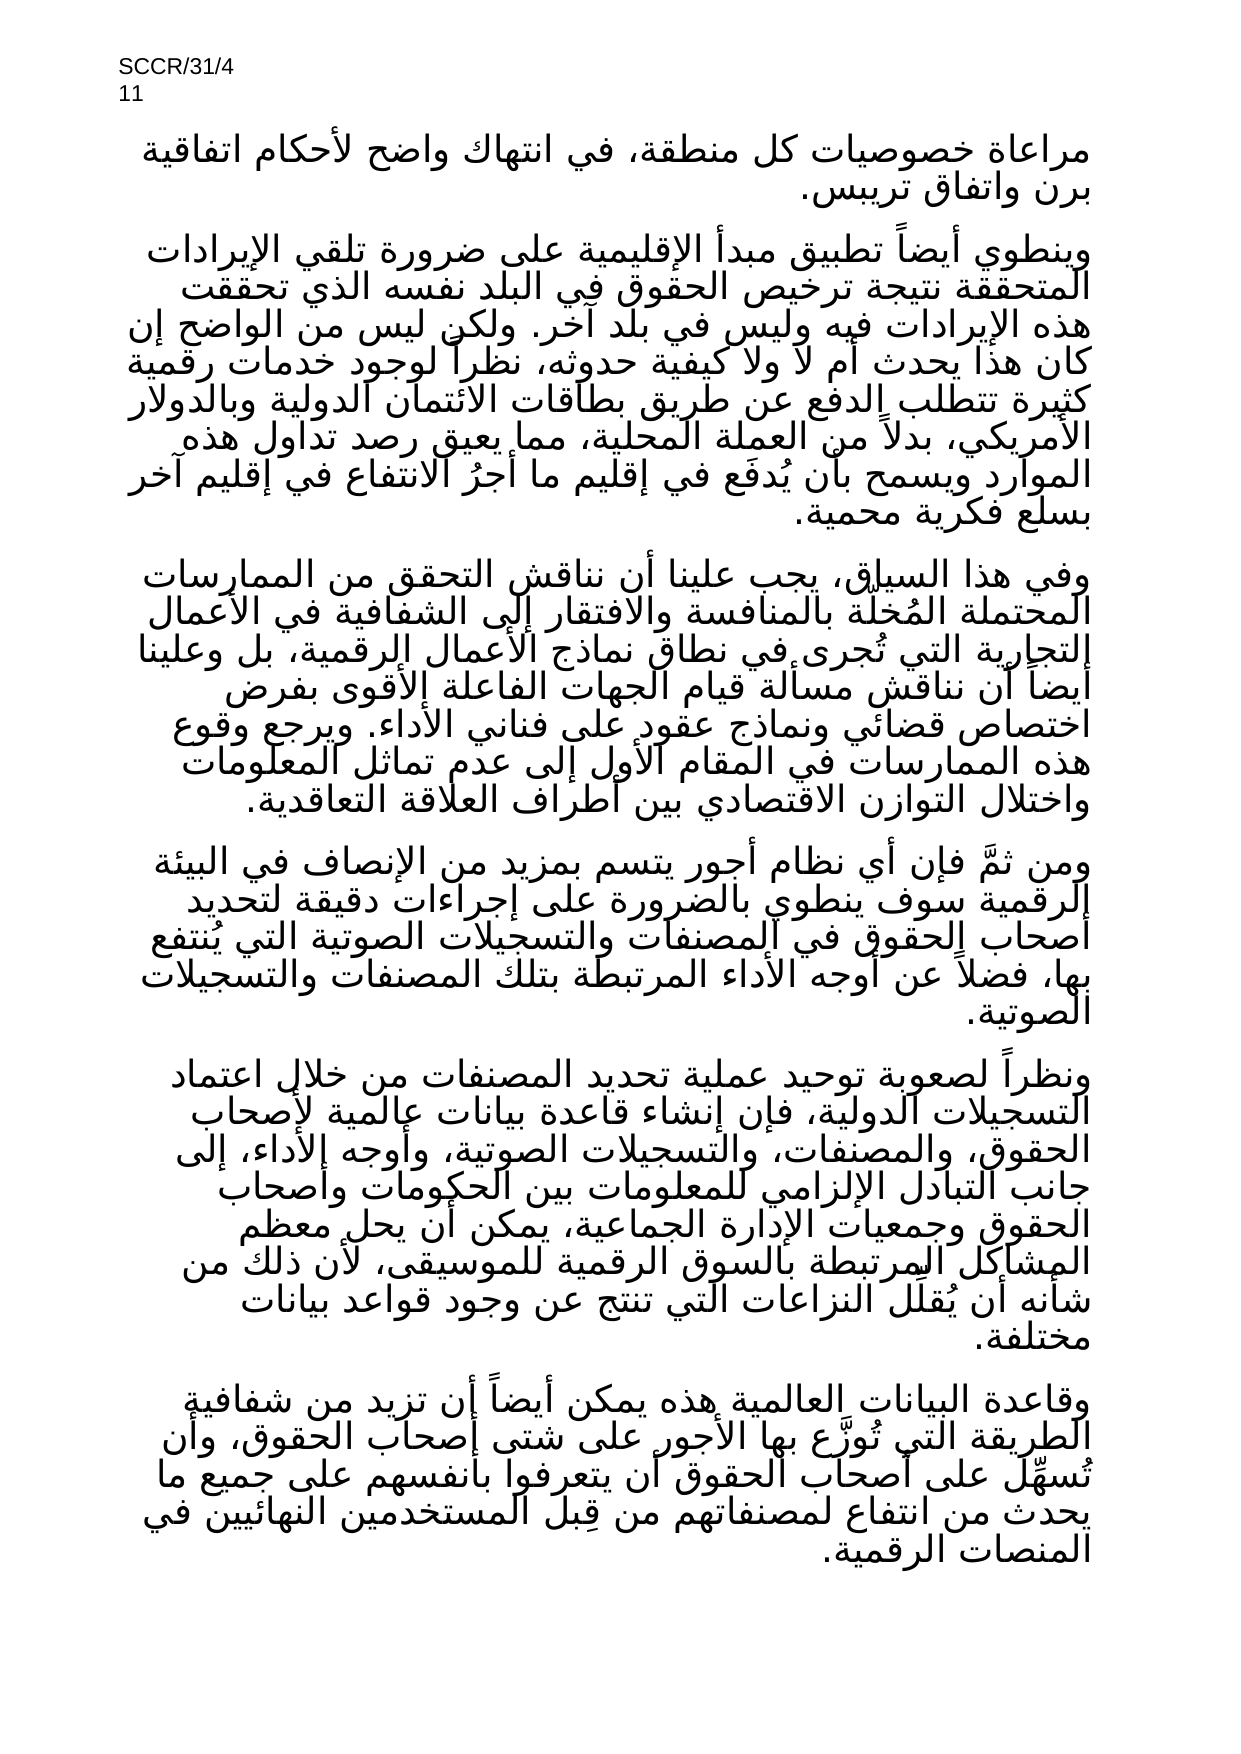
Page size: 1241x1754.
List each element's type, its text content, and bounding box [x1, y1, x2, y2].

text ونظراً لصعوبة توحيد عملية تحديد المصنفات من خلال اعتماد التسجيلات الدولية، فإن إنشاء قاعدة بيانات عالمية لأصحاب الحقوق، والمصنفات، والتسجيلات الصوتية، وأوجه الأداء، إلى جانب التبادل الإلزامي للمعلومات بين الحكومات وأصحاب الحقوق وجمعيات الإدارة الجماعية، يمكن أن يحل معظم المشاكل المرتبطة بالسوق الرقمية للموسيقى، لأن ذلك من شأنه أن يُقلِّل النزاعات التي تنتج عن وجود قواعد بيانات مختلفة. [118, 1057, 1092, 1357]
text ومن ثمَّ فإن أي نظام أجور يتسم بمزيد من الإنصاف في البيئة الرقمية سوف ينطوي بالضرورة على إجراءات دقيقة لتحديد أصحاب الحقوق في المصنفات والتسجيلات الصوتية التي يُنتفع بها، فضلاً عن أوجه الأداء المرتبطة بتلك المصنفات والتسجيلات الصوتية. [118, 845, 1092, 1032]
text وقاعدة البيانات العالمية هذه يمكن أيضاً أن تزيد من شفافية الطريقة التي تُوزَّع بها الأجور على شتى أصحاب الحقوق، وأن تُسهِّل على أصحاب الحقوق أن يتعرفوا بأنفسهم على جميع ما يحدث من انتفاع لمصنفاتهم من قِبل المستخدمين النهائيين في المنصات الرقمية. [118, 1382, 1092, 1570]
text وينطوي أيضاً تطبيق مبدأ الإقليمية على ضرورة تلقي الإيرادات المتحققة نتيجة ترخيص الحقوق في البلد نفسه الذي تحققت هذه الإيرادات فيه وليس في بلد آخر. ولكن ليس من الواضح إن كان هذا يحدث أم لا ولا كيفية حدوثه، نظراً لوجود خدمات رقمية كثيرة تتطلب الدفع عن طريق بطاقات الائتمان الدولية وبالدولار الأمريكي، بدلاً من العملة المحلية، مما يعيق رصد تداول هذه الموارد ويسمح بأن يُدفَع في إقليم ما أجرُ الانتفاع في إقليم آخر بسلع فكرية محمية. [118, 232, 1092, 532]
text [118, 132, 1092, 207]
text وفي هذا السياق، يجب علينا أن نناقش التحقق من الممارسات المحتملة المُخلّة بالمنافسة والافتقار إلى الشفافية في الأعمال التجارية التي تُجرى في نطاق نماذج الأعمال الرقمية، بل وعلينا أيضاً أن نناقش مسألة قيام الجهات الفاعلة الأقوى بفرض اختصاص قضائي ونماذج عقود على فناني الأداء. ويرجع وقوع هذه الممارسات في المقام الأول إلى عدم تماثل المعلومات واختلال التوازن الاقتصادي بين أطراف العلاقة التعاقدية. [118, 557, 1092, 820]
